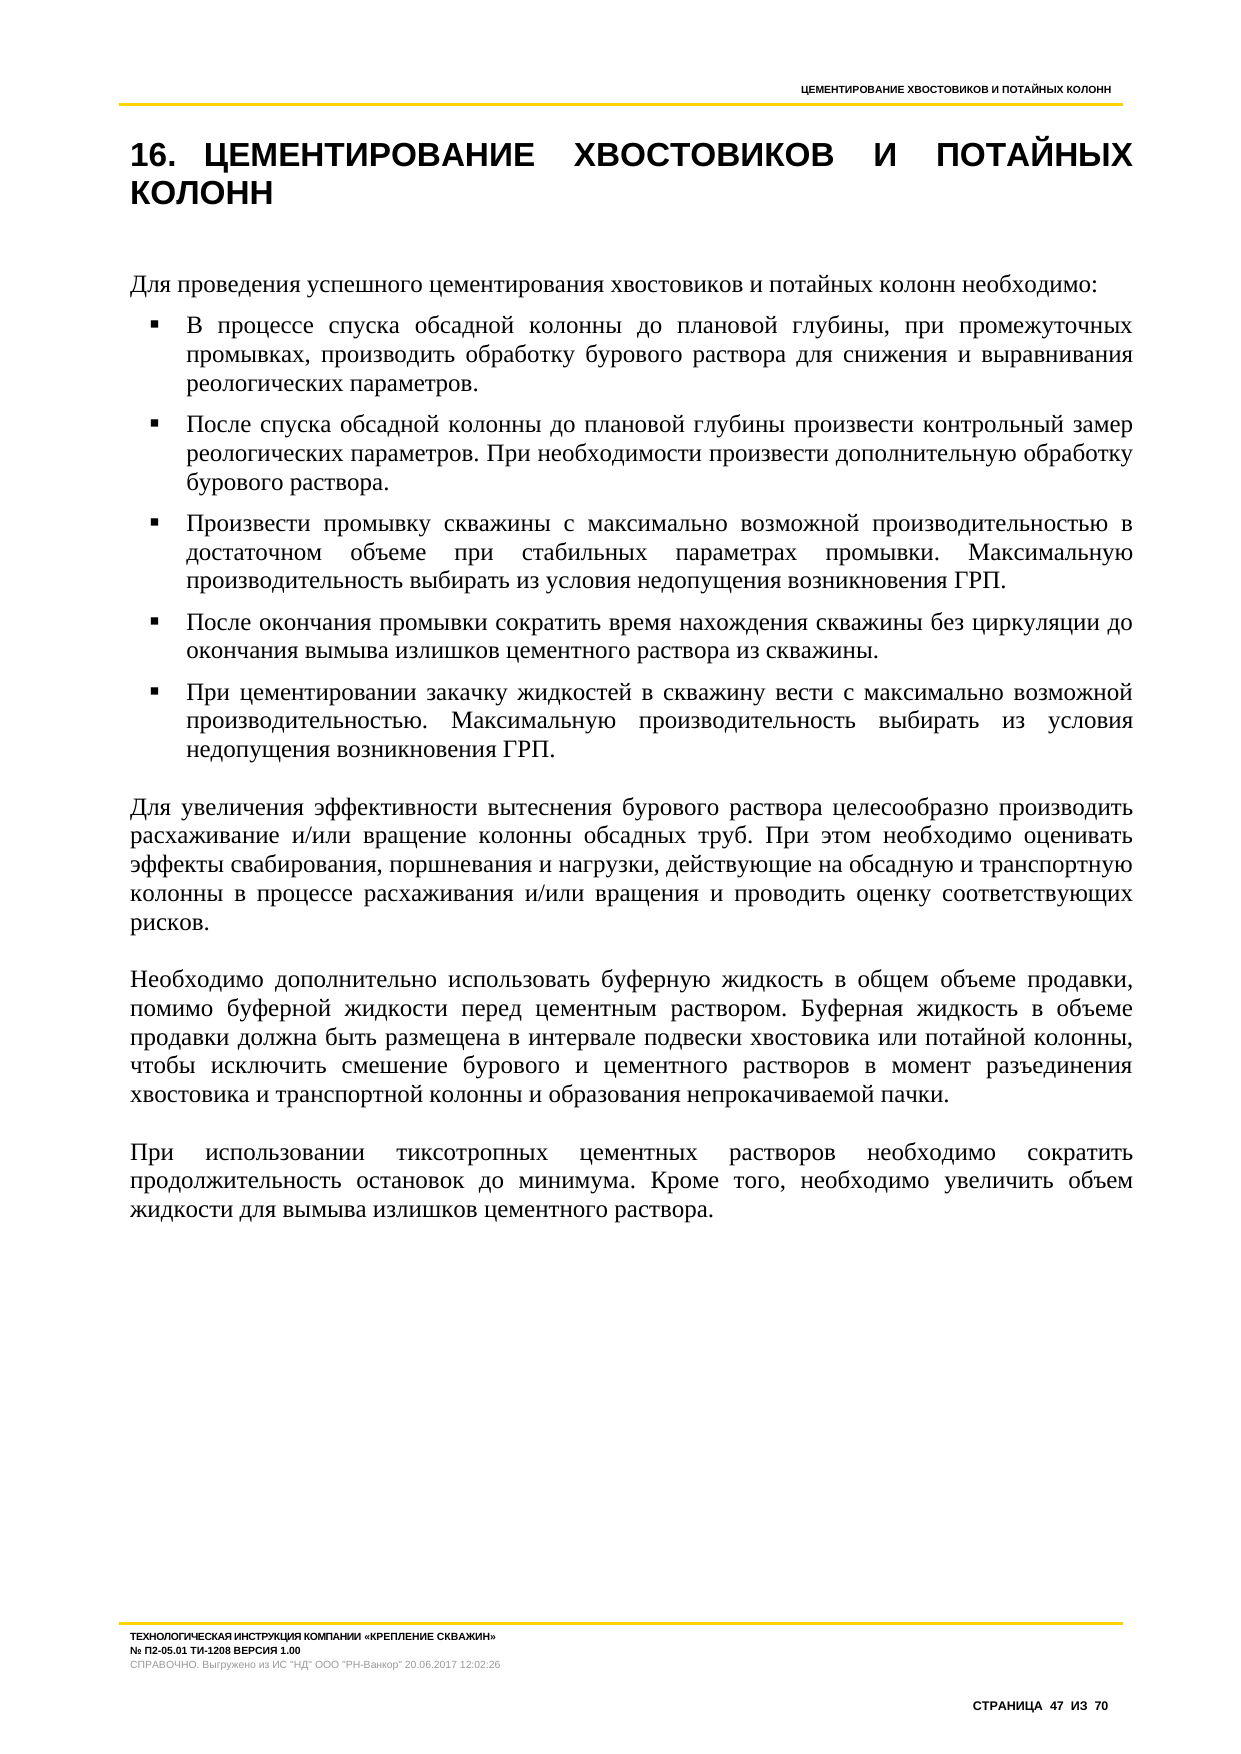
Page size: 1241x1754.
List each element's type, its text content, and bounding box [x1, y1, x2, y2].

text При использовании тиксотропных цементных растворов необходимо сократить продолжительность остановок до минимума. Кроме того, необходимо увеличить объем жидкости для вымыва излишков цементного раствора. [130, 1137, 1134, 1223]
list Произвести промывку скважины с максимально возможной производительностью в достаточном объеме при стабильных параметрах промывки. Максимальную производительность выбирать из условия недопущения возникновения ГРП. [149, 508, 1134, 594]
list ЦЕМЕНТИРОВАНИЕ ХВОСТОВИКОВ И ПОТАЙНЫХ КОЛОНН [130, 135, 1134, 212]
list После окончания промывки сократить время нахождения скважины без циркуляции до окончания вымыва излишков цементного раствора из скважины. [149, 607, 1134, 664]
list В процессе спуска обсадной колонны до плановой глубины, при промежуточных промывках, производить обработку бурового раствора для снижения и выравнивания реологических параметров. [149, 311, 1134, 397]
text Для проведения успешного цементирования хвостовиков и потайных колонн необходимо: [130, 269, 1134, 298]
text Для увеличения эффективности вытеснения бурового раствора целесообразно производить расхаживание и/или вращение колонны обсадных труб. При этом необходимо оценивать эффекты свабирования, поршневания и нагрузки, действующие на обсадную и транспортную колонны в процессе расхаживания и/или вращения и проводить оценку соответствующих рисков. [130, 792, 1134, 936]
list После спуска обсадной колонны до плановой глубины произвести контрольный замер реологических параметров. При необходимости произвести дополнительную обработку бурового раствора. [149, 409, 1134, 496]
list При цементировании закачку жидкостей в скважину вести с максимально возможной производительностью. Максимальную производительность выбирать из условия недопущения возникновения ГРП. [149, 677, 1134, 763]
text Необходимо дополнительно использовать буферную жидкость в общем объеме продавки, помимо буферной жидкости перед цементным раствором. Буферная жидкость в объеме продавки должна быть размещена в интервале подвески хвостовика или потайной колонны, чтобы исключить смешение бурового и цементного растворов в момент разъединения хвостовика и транспортной колонны и образования непрокачиваемой пачки. [130, 964, 1134, 1108]
